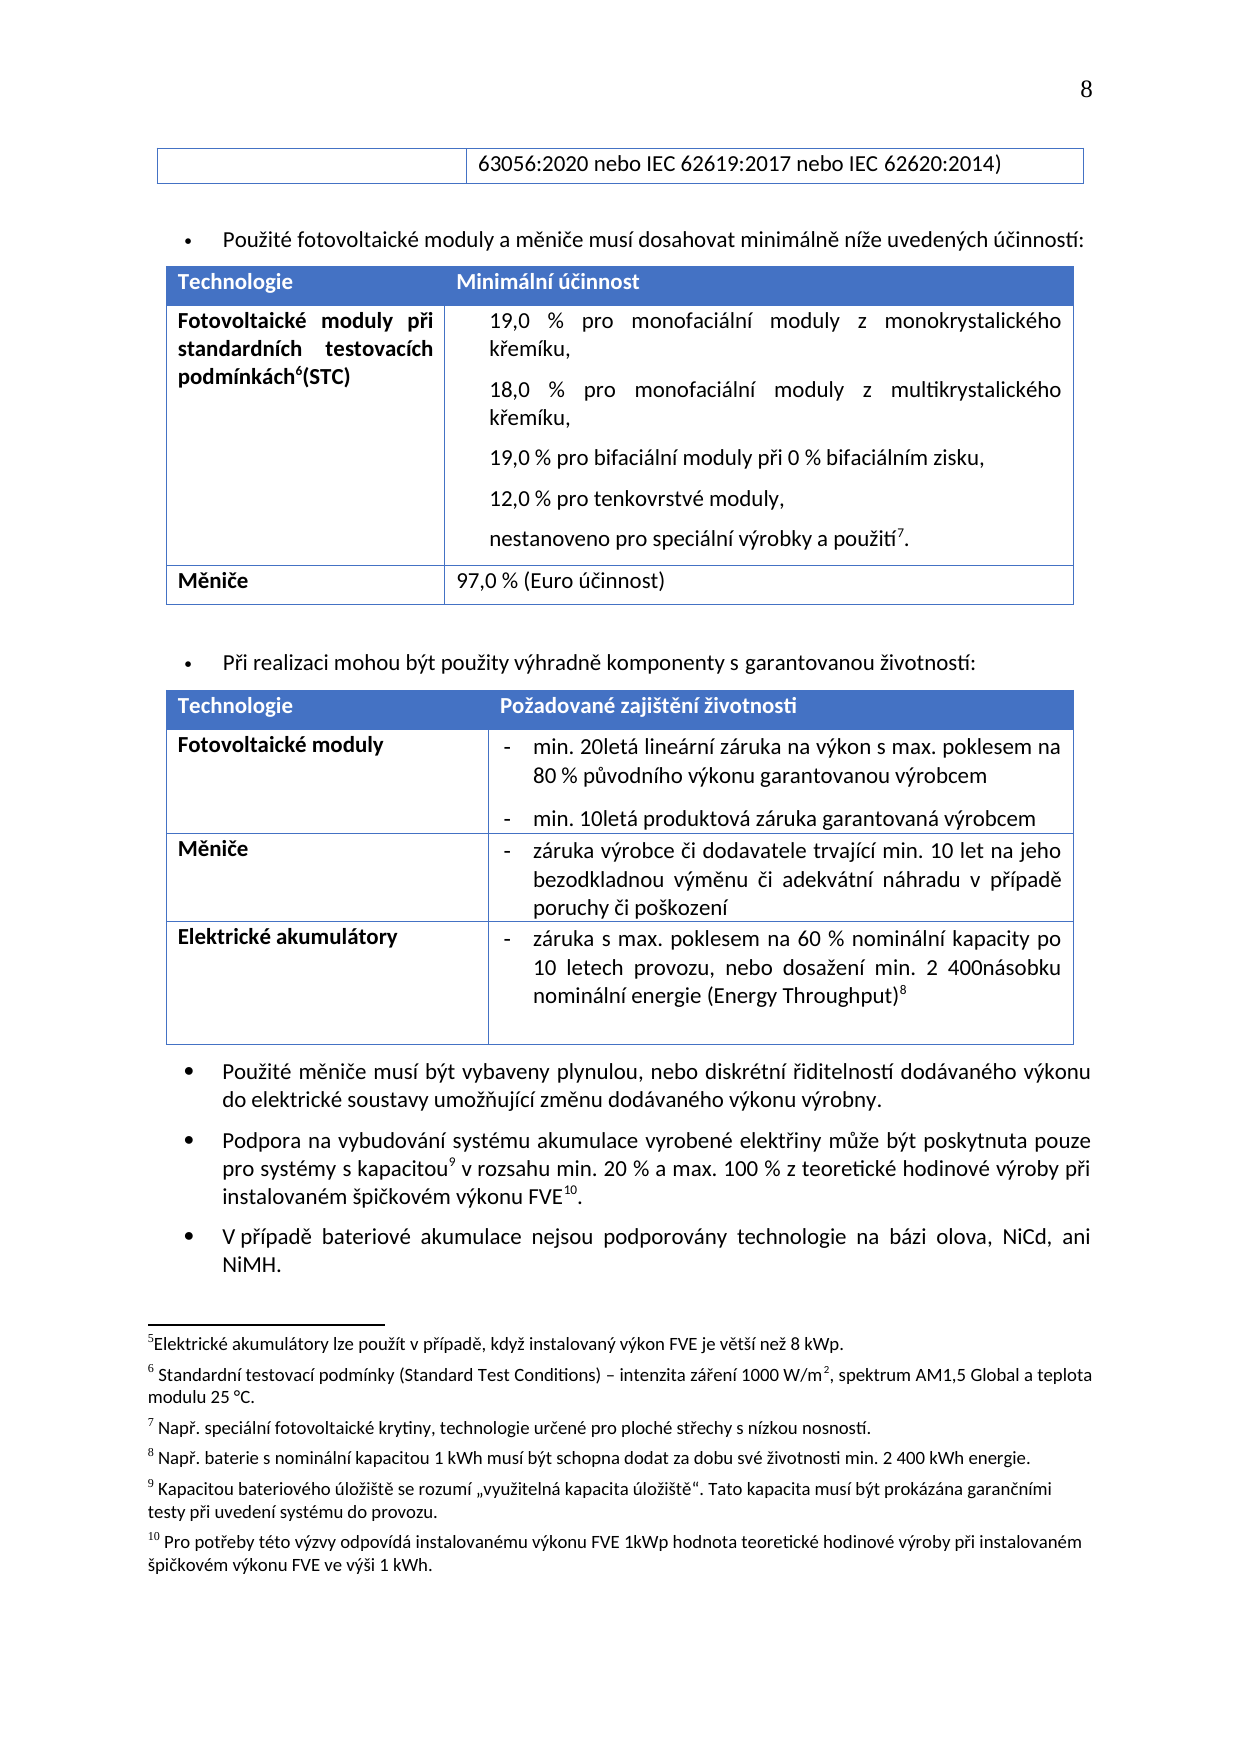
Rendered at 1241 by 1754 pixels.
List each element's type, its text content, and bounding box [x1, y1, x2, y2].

list V případě bateriové akumulace nejsou podporovány technologie na bázi olova, NiCd, ani NiMH. [185, 1222, 1093, 1278]
list Použité měniče musí být vybaveny plynulou, nebo diskrétní řiditelností dodávaného výkonu do elektrické soustavy umožňující změnu dodávaného výkonu výrobny. [185, 1057, 1093, 1113]
list Podpora na vybudování systému akumulace vyrobené elektřiny může být poskytnuta pouze pro systémy s kapacitou v rozsahu min. 20 % a max. 100 % z teoretické hodinové výroby při instalovaném špičkovém výkonu FVE. [185, 1126, 1093, 1210]
table_cell min. 20letá lineární záruka na výkon s max. poklesem na 80 % původního výkonu garantovanou výrobcem min. 10letá produktová záruka garantovaná výrobcem [489, 730, 1073, 833]
table_cell záruka výrobce či dodavatele trvající min. 10 let na jeho bezodkladnou výměnu či adekvátní náhradu v případě poruchy či poškození [489, 834, 1073, 921]
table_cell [158, 149, 466, 183]
table_header Technologie [167, 267, 444, 305]
table_cell záruka s max. poklesem na 60 % nominální kapacity po 10 letech provozu, nebo dosažení min. 2 400násobku nominální energie (Energy Throughput) [489, 922, 1073, 1044]
table_header Technologie [167, 691, 488, 729]
list Při realizaci mohou být použity výhradně komponenty s garantovanou životností: [185, 648, 1093, 677]
table_cell Měniče [167, 566, 444, 604]
table_cell Elektrické akumulátory [167, 922, 488, 1044]
table_header Minimální účinnost [445, 267, 1073, 305]
list Použité fotovoltaické moduly a měniče musí dosahovat minimálně níže uvedených účinností: [185, 225, 1093, 253]
table_cell Fotovoltaické moduly [167, 730, 488, 833]
table_cell Měniče [167, 834, 488, 921]
table_cell Fotovoltaické moduly při standardních testovacích podmínkách(STC) [167, 306, 444, 565]
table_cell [467, 149, 1083, 183]
table_cell 97,0 % (Euro účinnost) [445, 566, 1073, 604]
table_header Požadované zajištění životnosti [489, 691, 1073, 729]
table_cell 19,0 % pro monofaciální moduly z monokrystalického křemíku, 18,0 % pro monofaciální moduly z multikrystalického křemíku, 19,0 % pro bifaciální moduly při 0 % bifaciálním zisku, 12,0 % pro tenkovrstvé moduly, nestanoveno pro speciální výrobky a použití. [445, 306, 1073, 565]
